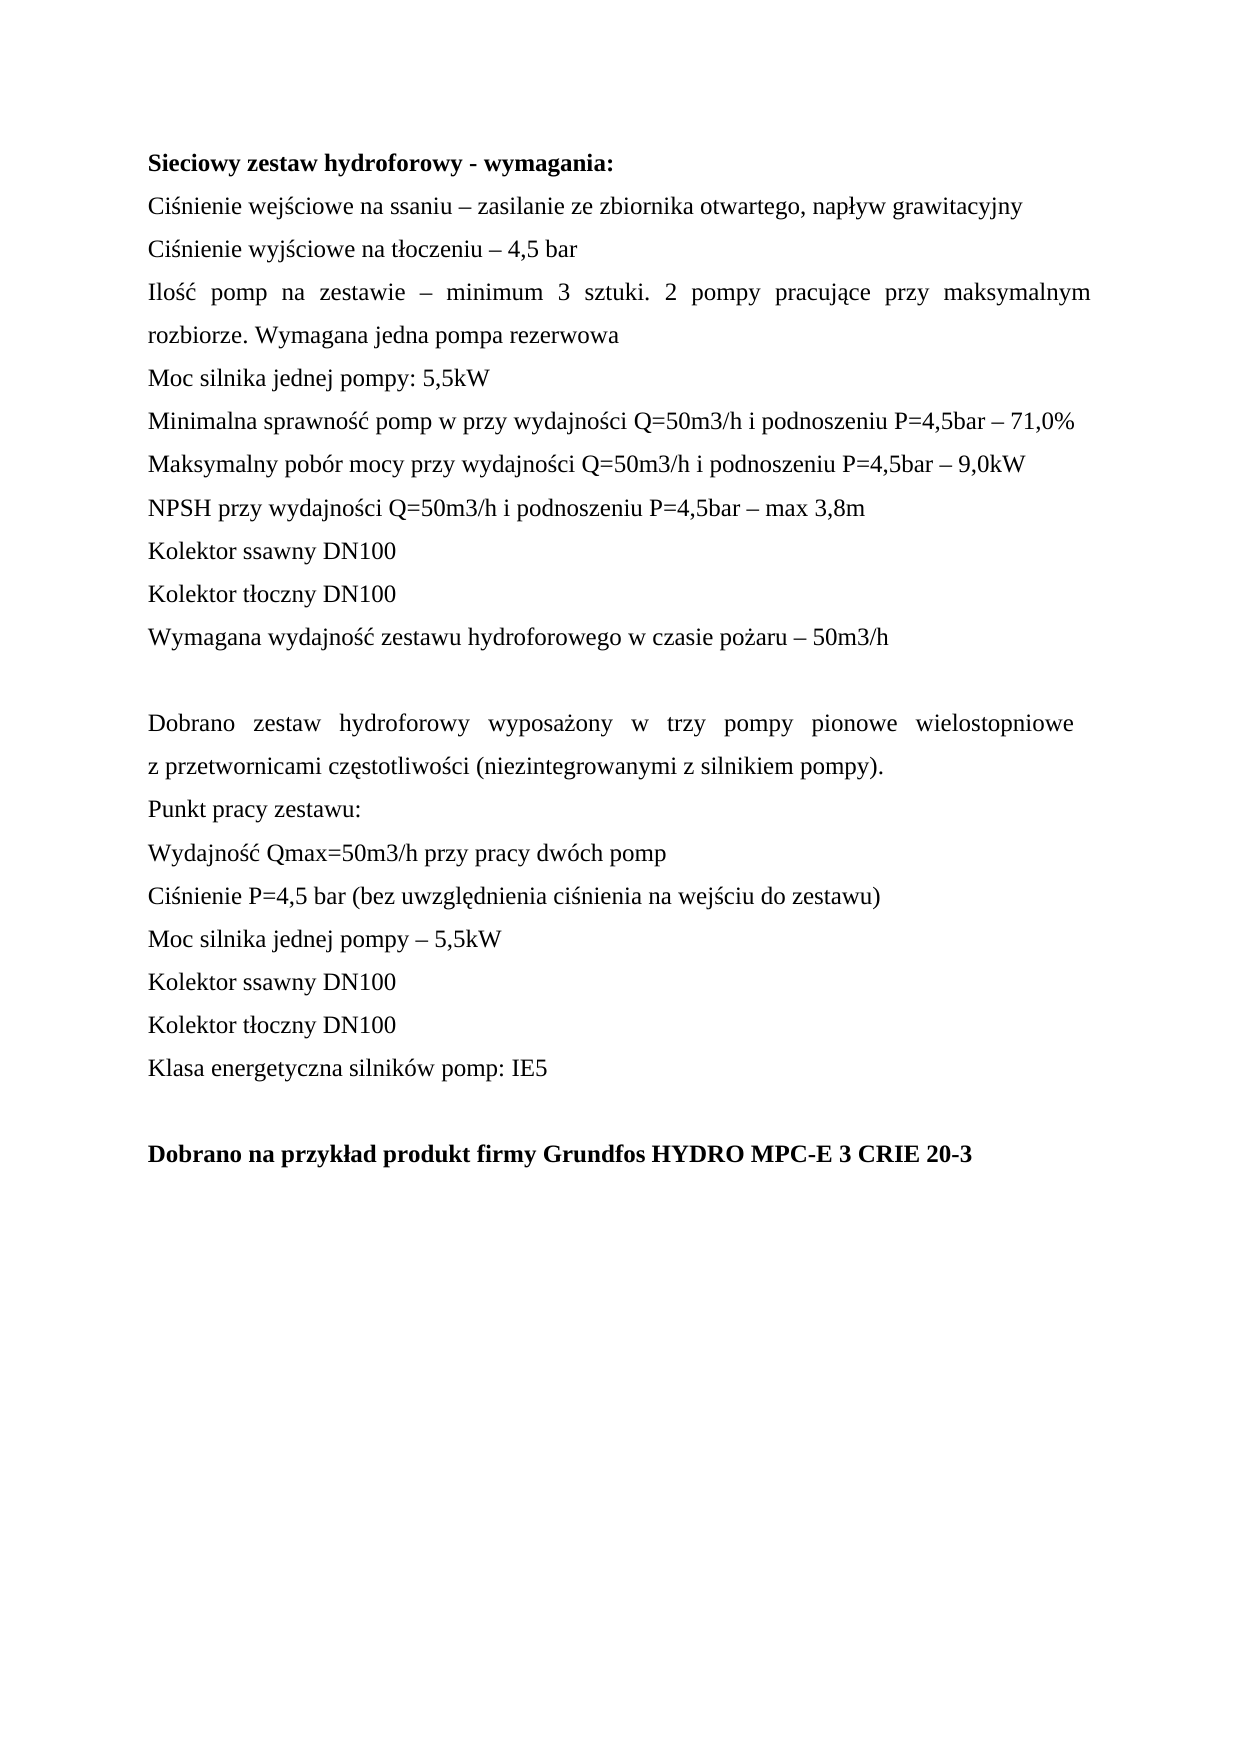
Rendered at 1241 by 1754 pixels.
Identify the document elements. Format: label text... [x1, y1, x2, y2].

list NPSH przy wydajności Q=50m3/h i podnoszeniu P=4,5bar – max 3,8m [148, 493, 1093, 521]
list Ciśnienie P=4,5 bar (bez uwzględnienia ciśnienia na wejściu do zestawu) [148, 881, 1093, 909]
list Kolektor ssawny DN100 [148, 536, 1093, 564]
list Kolektor tłoczny DN100 [148, 579, 1093, 608]
list Moc silnika jednej pompy – 5,5kW [148, 924, 1093, 953]
list Moc silnika jednej pompy: 5,5kW [148, 363, 1093, 392]
list Sieciowy zestaw hydroforowy - wymagania: [148, 148, 1093, 176]
list Ciśnienie wyjściowe na tłoczeniu – 4,5 bar [148, 234, 1093, 263]
list Kolektor tłoczny DN100 [148, 1010, 1093, 1039]
list Punkt pracy zestawu: [148, 794, 1093, 823]
list Ciśnienie wejściowe na ssaniu – zasilanie ze zbiornika otwartego, napływ grawitacyjny [148, 191, 1093, 219]
list Dobrano na przykład produkt firmy Grundfos HYDRO MPC-E 3 CRIE 20-3 [148, 1139, 1093, 1168]
list Ilość pomp na zestawie – minimum 3 sztuki. 2 pompy pracujące przy maksymalnym rozbiorze. Wymagana jedna pompa rezerwowa [148, 277, 1093, 349]
list Minimalna sprawność pomp w przy wydajności Q=50m3/h i podnoszeniu P=4,5bar – 71,0% [148, 406, 1093, 435]
list Klasa energetyczna silników pomp: IE5 [148, 1053, 1093, 1082]
list Dobrano zestaw hydroforowy wyposażony w trzy pompy pionowe wielostopniowe z przetwornicami częstotliwości (niezintegrowanymi z silnikiem pompy). [148, 708, 1093, 780]
list Maksymalny pobór mocy przy wydajności Q=50m3/h i podnoszeniu P=4,5bar – 9,0kW [148, 449, 1093, 478]
list Wymagana wydajność zestawu hydroforowego w czasie pożaru – 50m3/h [148, 622, 1093, 651]
list Kolektor ssawny DN100 [148, 967, 1093, 996]
list Wydajność Qmax=50m3/h przy pracy dwóch pomp [148, 838, 1093, 866]
